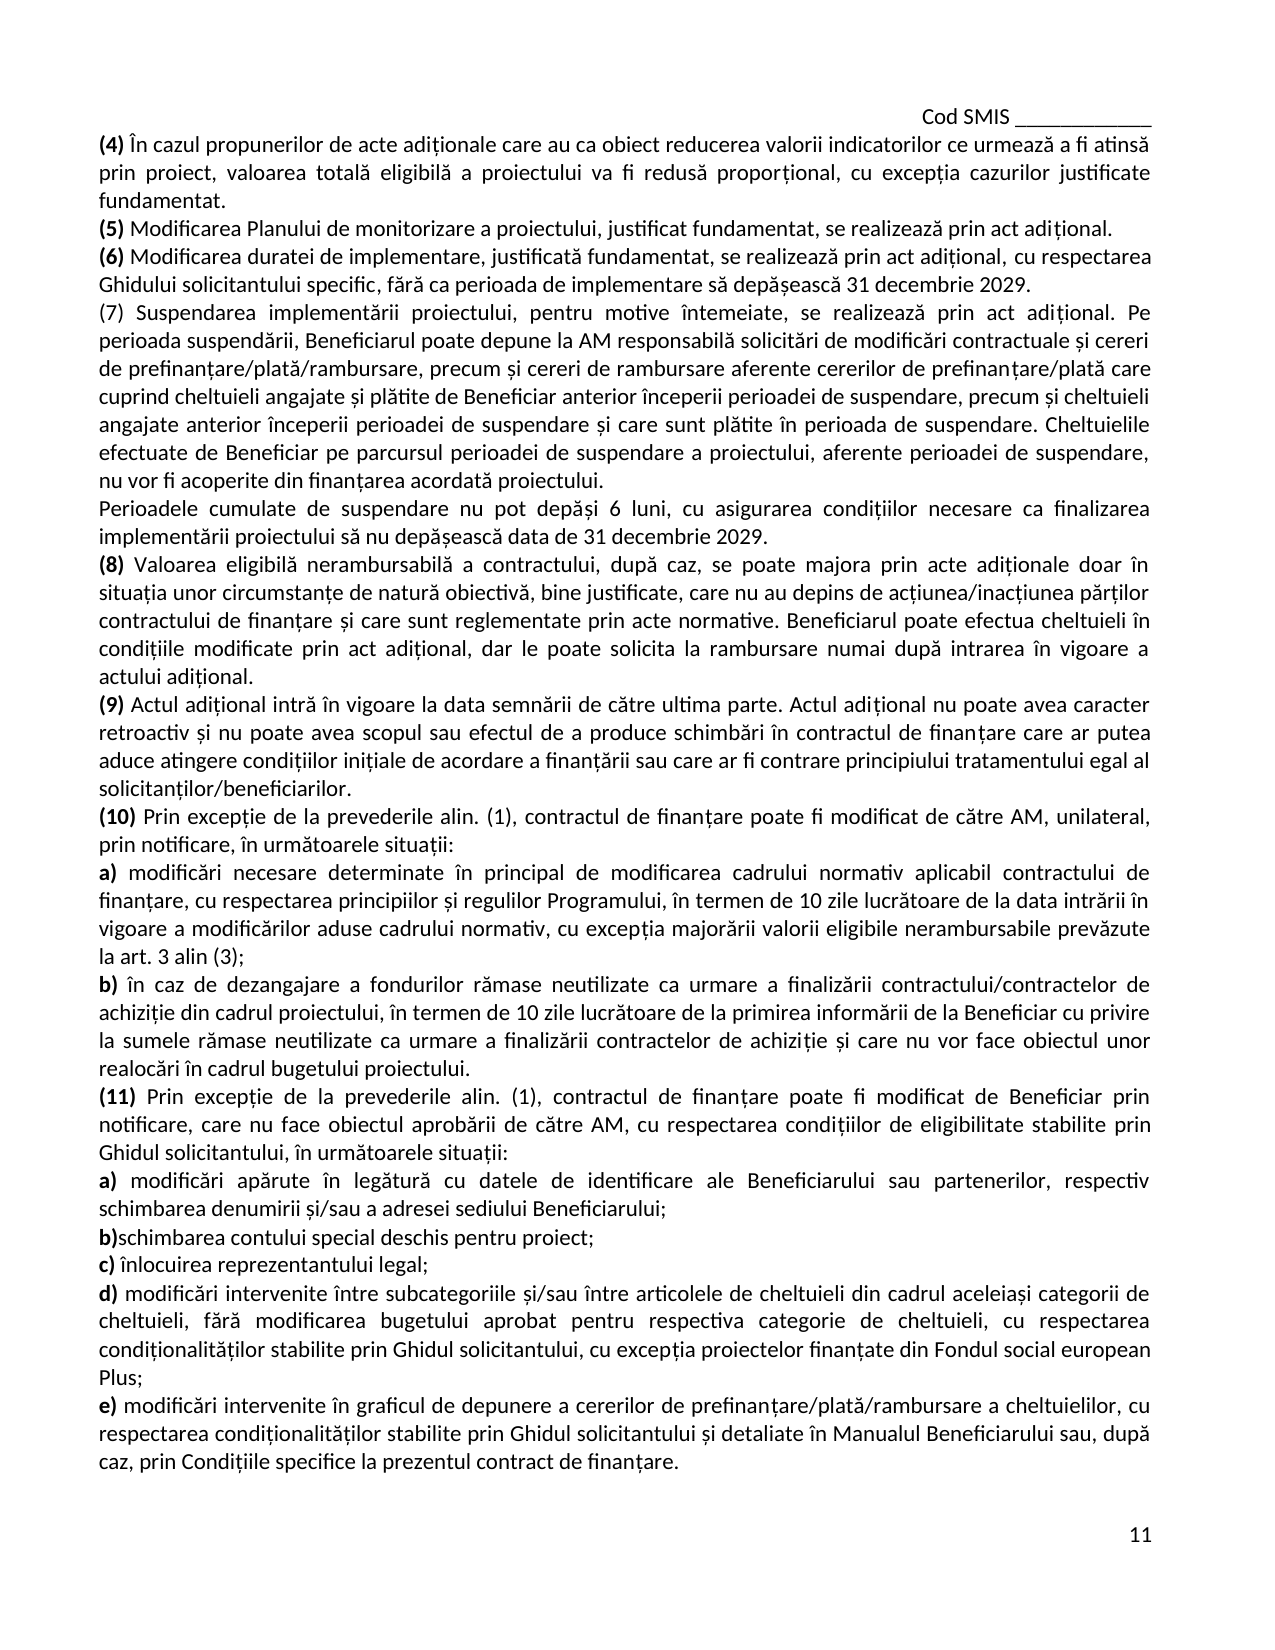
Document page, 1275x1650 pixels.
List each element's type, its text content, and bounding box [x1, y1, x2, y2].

text c) înlocuirea reprezentantului legal; [98, 1251, 1152, 1279]
text (5) Modificarea Planului de monitorizare a proiectului, justificat fundamentat, se realizează prin act adiţional. [98, 214, 1152, 242]
text (10) Prin excepţie de la prevederile alin. (1), contractul de finanţare poate fi modificat de către AM, unilateral, prin notificare, în următoarele situaţii: [98, 802, 1152, 858]
text (9) Actul adițional intră în vigoare la data semnării de către ultima parte. Actul adiţional nu poate avea caracter retroactiv şi nu poate avea scopul sau efectul de a produce schimbări în contractul de finanţare care ar putea aduce atingere condiţiilor iniţiale de acordare a finanţării sau care ar fi contrare principiului tratamentului egal al solicitanţilor/beneficiarilor. [98, 690, 1152, 802]
text (6) Modificarea duratei de implementare, justificată fundamentat, se realizează prin act adițional, cu respectarea Ghidului solicitantului specific, fără ca perioada de implementare să depășească 31 decembrie 2029. [98, 242, 1152, 298]
text b) în caz de dezangajare a fondurilor rămase neutilizate ca urmare a finalizării contractului/contractelor de achiziţie din cadrul proiectului, în termen de 10 zile lucrătoare de la primirea informării de la Beneficiar cu privire la sumele rămase neutilizate ca urmare a finalizării contractelor de achiziţie şi care nu vor face obiectul unor realocări în cadrul bugetului proiectului. [98, 970, 1152, 1082]
text (11) Prin excepţie de la prevederile alin. (1), contractul de finanţare poate fi modificat de Beneficiar prin notificare, care nu face obiectul aprobării de către AM, cu respectarea condiţiilor de eligibilitate stabilite prin Ghidul solicitantului, în următoarele situaţii: [98, 1082, 1152, 1167]
text a) modificări necesare determinate în principal de modificarea cadrului normativ aplicabil contractului de finanţare, cu respectarea principiilor şi regulilor Programului, în termen de 10 zile lucrătoare de la data intrării în vigoare a modificărilor aduse cadrului normativ, cu excepţia majorării valorii eligibile nerambursabile prevăzute la art. 3 alin (3); [98, 858, 1152, 970]
text d) modificări intervenite între subcategoriile şi/sau între articolele de cheltuieli din cadrul aceleiaşi categorii de cheltuieli, fără modificarea bugetului aprobat pentru respectiva categorie de cheltuieli, cu respectarea condiţionalităţilor stabilite prin Ghidul solicitantului, cu excepţia proiectelor finanţate din Fondul social european Plus; [98, 1279, 1152, 1391]
text (4) În cazul propunerilor de acte adiţionale care au ca obiect reducerea valorii indicatorilor ce urmează a fi atinsă prin proiect, valoarea totală eligibilă a proiectului va fi redusă proporţional, cu excepția cazurilor justificate fundamentat. [98, 130, 1152, 214]
text (8) Valoarea eligibilă nerambursabilă a contractului, după caz, se poate majora prin acte adiționale doar în situația unor circumstanțe de natură obiectivă, bine justificate, care nu au depins de acțiunea/inacțiunea părților contractului de finanțare și care sunt reglementate prin acte normative. Beneficiarul poate efectua cheltuieli în condițiile modificate prin act adițional, dar le poate solicita la rambursare numai după intrarea în vigoare a actului adițional. [98, 550, 1152, 690]
text Perioadele cumulate de suspendare nu pot depăși 6 luni, cu asigurarea condițiilor necesare ca finalizarea implementării proiectului să nu depășească data de 31 decembrie 2029. [98, 494, 1152, 550]
text (7) Suspendarea implementării proiectului, pentru motive întemeiate, se realizează prin act adiţional. Pe perioada suspendării, Beneficiarul poate depune la AM responsabilă solicitări de modificări contractuale şi cereri de prefinanţare/plată/rambursare, precum şi cereri de rambursare aferente cererilor de prefinanţare/plată care cuprind cheltuieli angajate şi plătite de Beneficiar anterior începerii perioadei de suspendare, precum şi cheltuieli angajate anterior începerii perioadei de suspendare şi care sunt plătite în perioada de suspendare. Cheltuielile efectuate de Beneficiar pe parcursul perioadei de suspendare a proiectului, aferente perioadei de suspendare, nu vor fi acoperite din finanţarea acordată proiectului. [98, 298, 1152, 494]
text a) modificări apărute în legătură cu datele de identificare ale Beneficiarului sau partenerilor, respectiv schimbarea denumirii şi/sau a adresei sediului Beneficiarului; [98, 1167, 1152, 1223]
text b)schimbarea contului special deschis pentru proiect; [98, 1223, 1152, 1251]
text e) modificări intervenite în graficul de depunere a cererilor de prefinanţare/plată/rambursare a cheltuielilor, cu respectarea condiţionalităţilor stabilite prin Ghidul solicitantului şi detaliate în Manualul Beneficiarului sau, după caz, prin Condiţiile specifice la prezentul contract de finanţare. [98, 1391, 1152, 1475]
